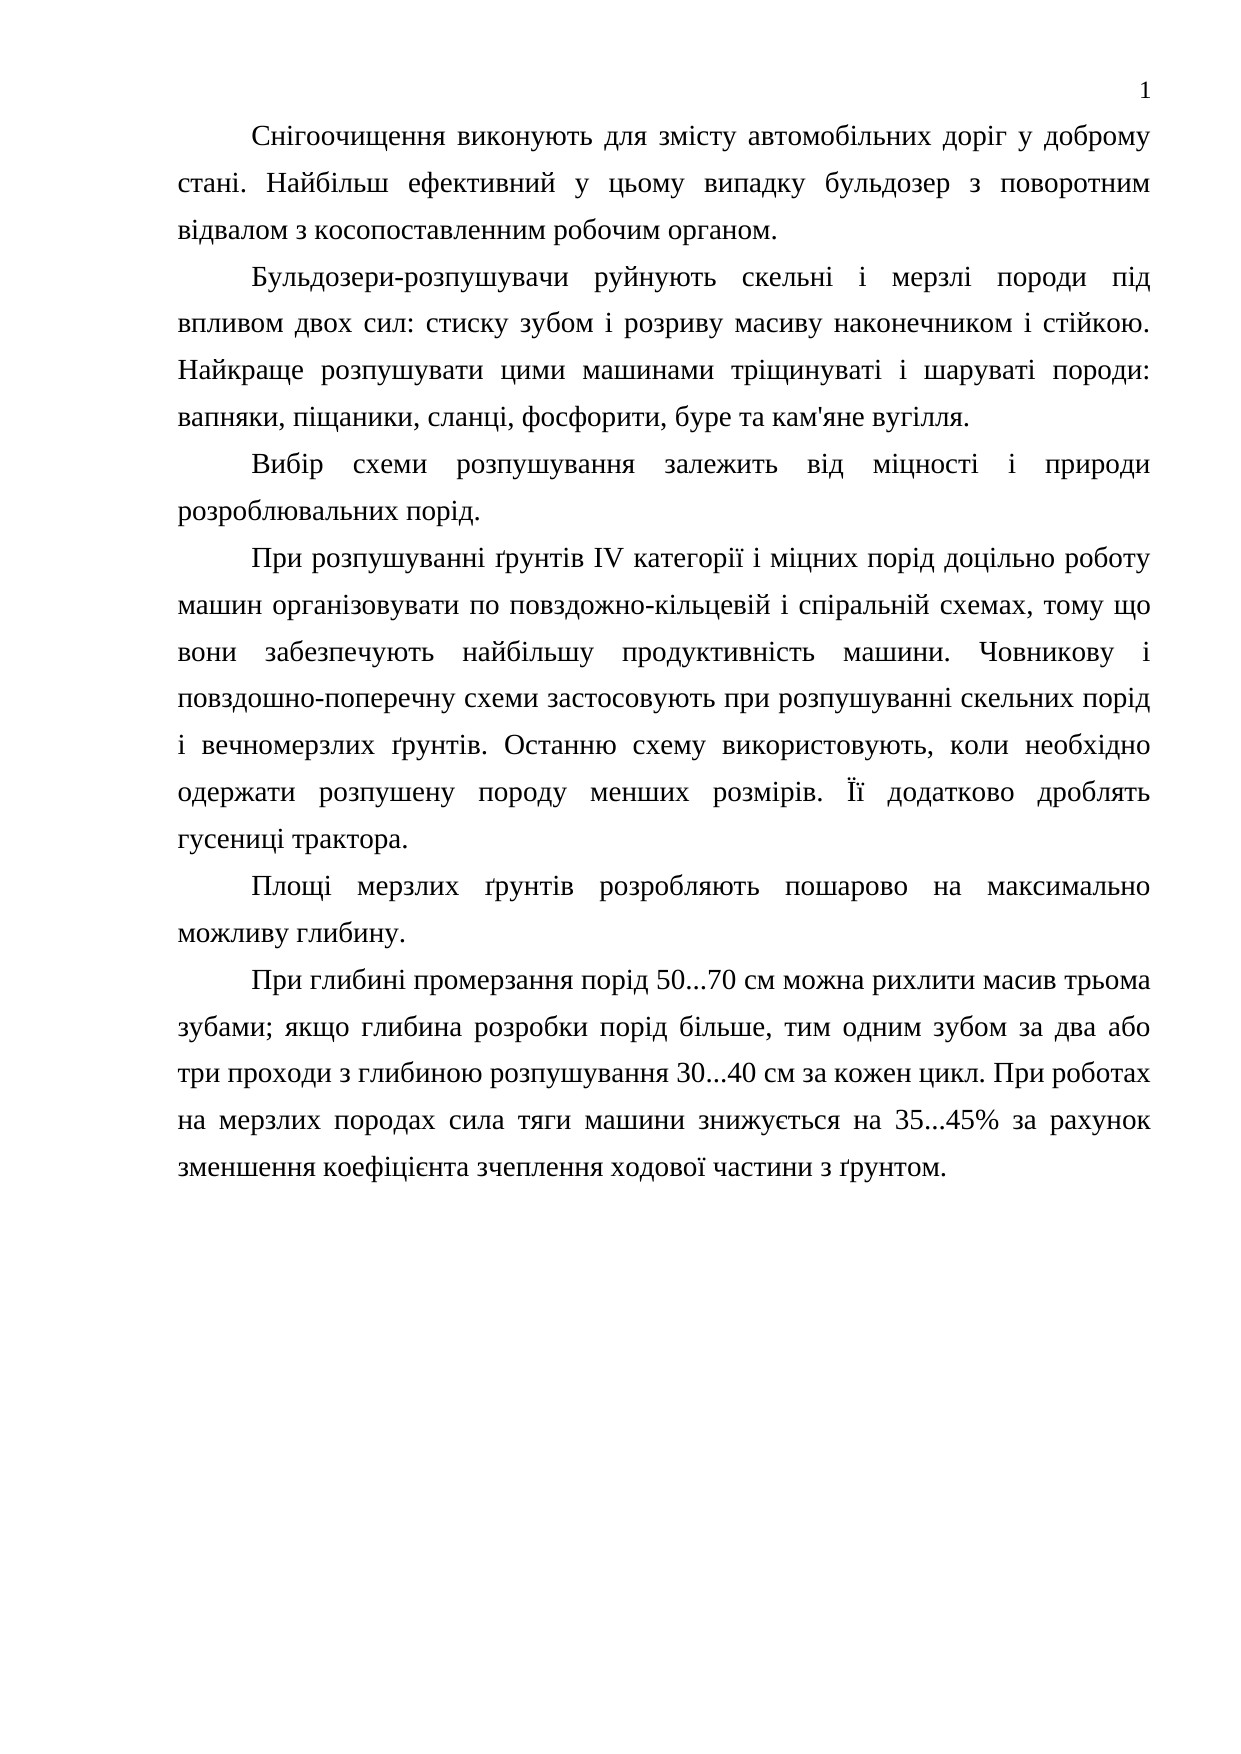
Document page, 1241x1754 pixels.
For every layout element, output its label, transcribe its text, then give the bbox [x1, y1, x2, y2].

text Площі мерзлих ґрунтів розробляють пошарово на максимально можливу глибину. [177, 868, 1152, 948]
text Бульдозери-розпушувачи руйнують скельні і мерзлі породи під впливом двох сил: стиску зубом і розриву масиву наконечником і стійкою. Найкраще розпушувати цими машинами тріщинуваті і шаруваті породи: вапняки, піщаники, сланці, фосфорити, буре та кам'яне вугілля. [177, 259, 1152, 433]
text При глибині промерзання порід 50...70 см можна рихлити масив трьома зубами; якщо глибина розробки порід більше, тим одним зубом за два або три проходи з глибиною розпушування 30...40 см за кожен цикл. При роботах на мерзлих породах сила тяги машини знижується на 35...45% за рахунок зменшення коефіцієнта зчеплення ходової частини з ґрунтом. [177, 962, 1152, 1183]
text При розпушуванні ґрунтів ІV категорії і міцних порід доцільно роботу машин організовувати по повздожно-кільцевій і спіральній схемах, тому що вони забезпечують найбільшу продуктивність машини. Човникову і повздошно-поперечну схеми застосовують при розпушуванні скельних порід і вечномерзлих ґрунтів. Останню схему використовують, коли необхідно одержати розпушену породу менших розмірів. Її додатково дроблять гусениці трактора. [177, 540, 1152, 855]
text Снігоочищення виконують для змісту автомобільних доріг у доброму стані. Найбільш ефективний у цьому випадку бульдозер з поворотним відвалом з косопоставленним робочим органом. [177, 118, 1152, 245]
text Вибір схеми розпушування залежить від міцності і природи розроблювальних порід. [177, 446, 1152, 527]
